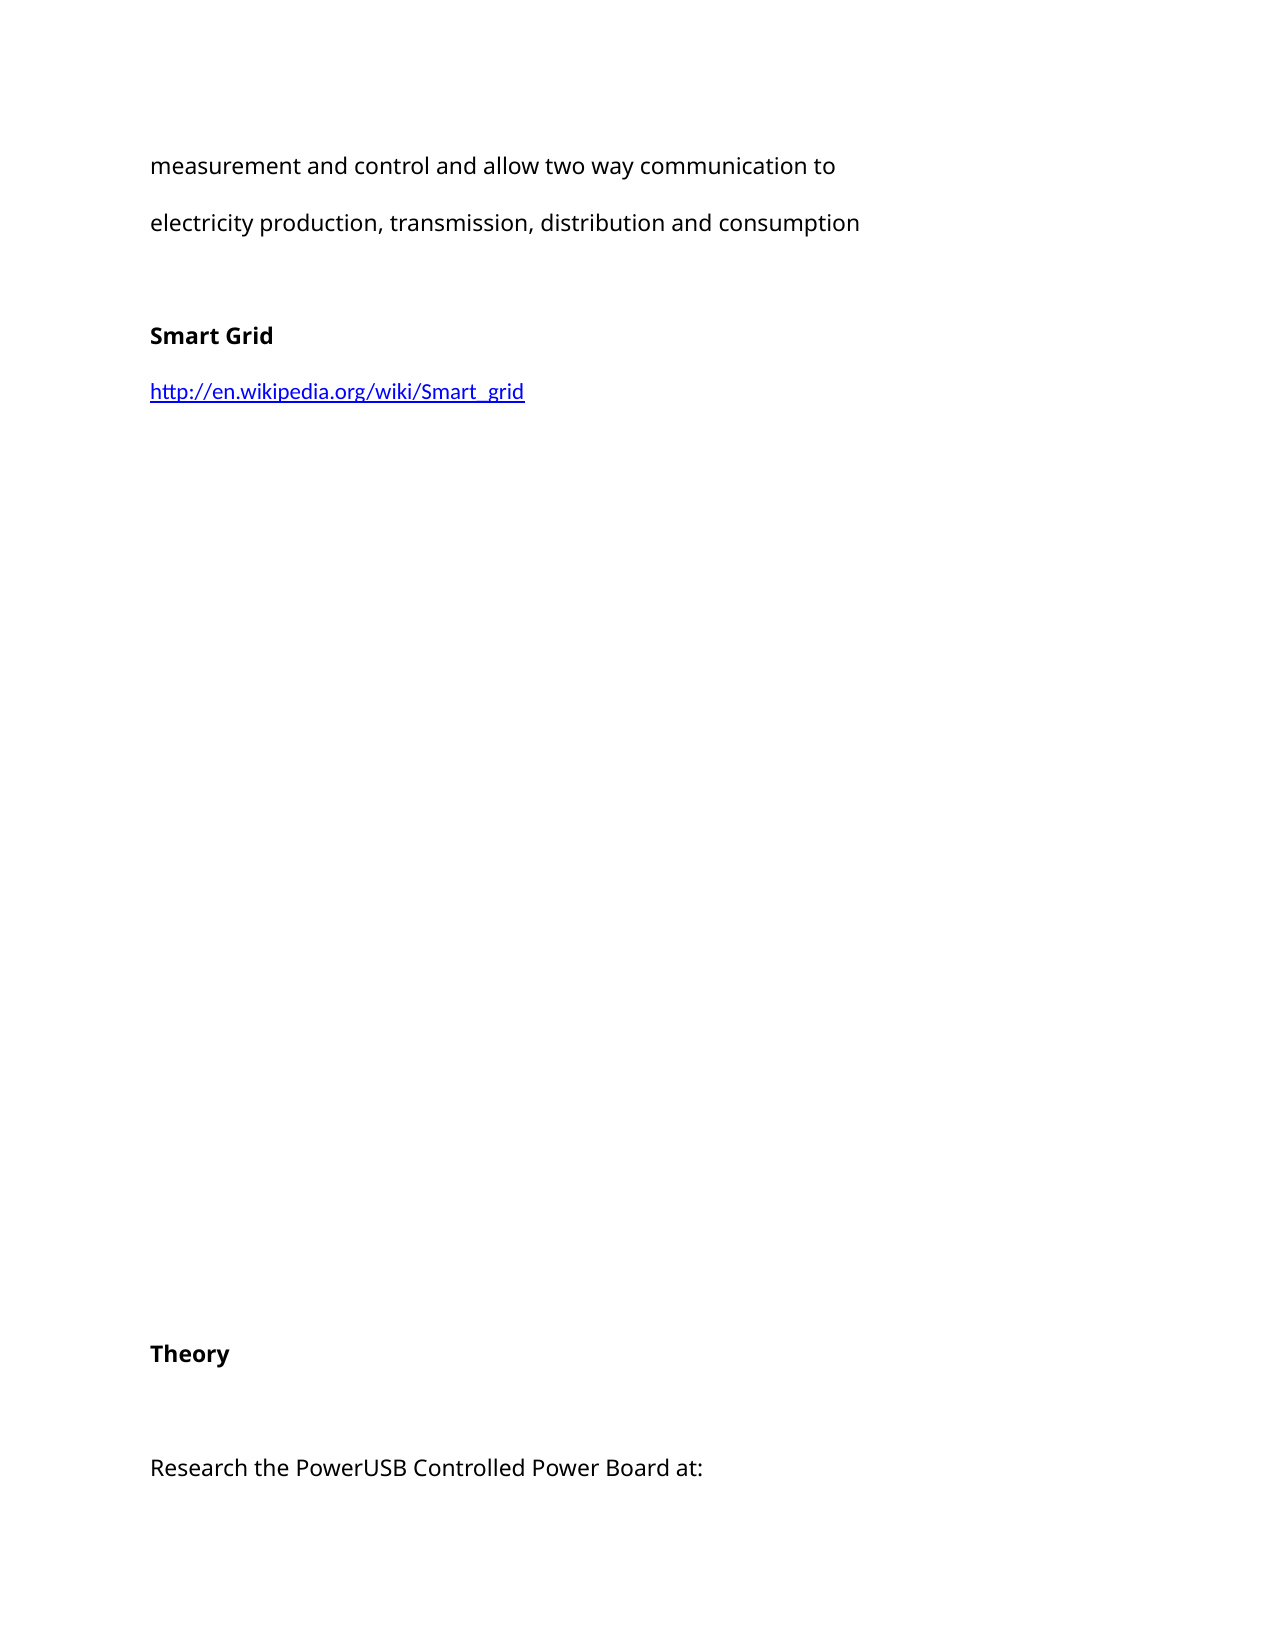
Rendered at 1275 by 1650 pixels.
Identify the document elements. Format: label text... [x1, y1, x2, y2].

text Smart Grid [150, 320, 1125, 352]
text Research the PowerUSB Controlled Power Board at: [150, 1452, 1125, 1483]
text http://en.wikipedia.org/wiki/Smart_grid [150, 377, 1125, 405]
text Theory [150, 1338, 1125, 1370]
text electricity production, transmission, distribution and consumption [150, 207, 1125, 238]
text measurement and control and allow two way communication to [150, 150, 1125, 181]
